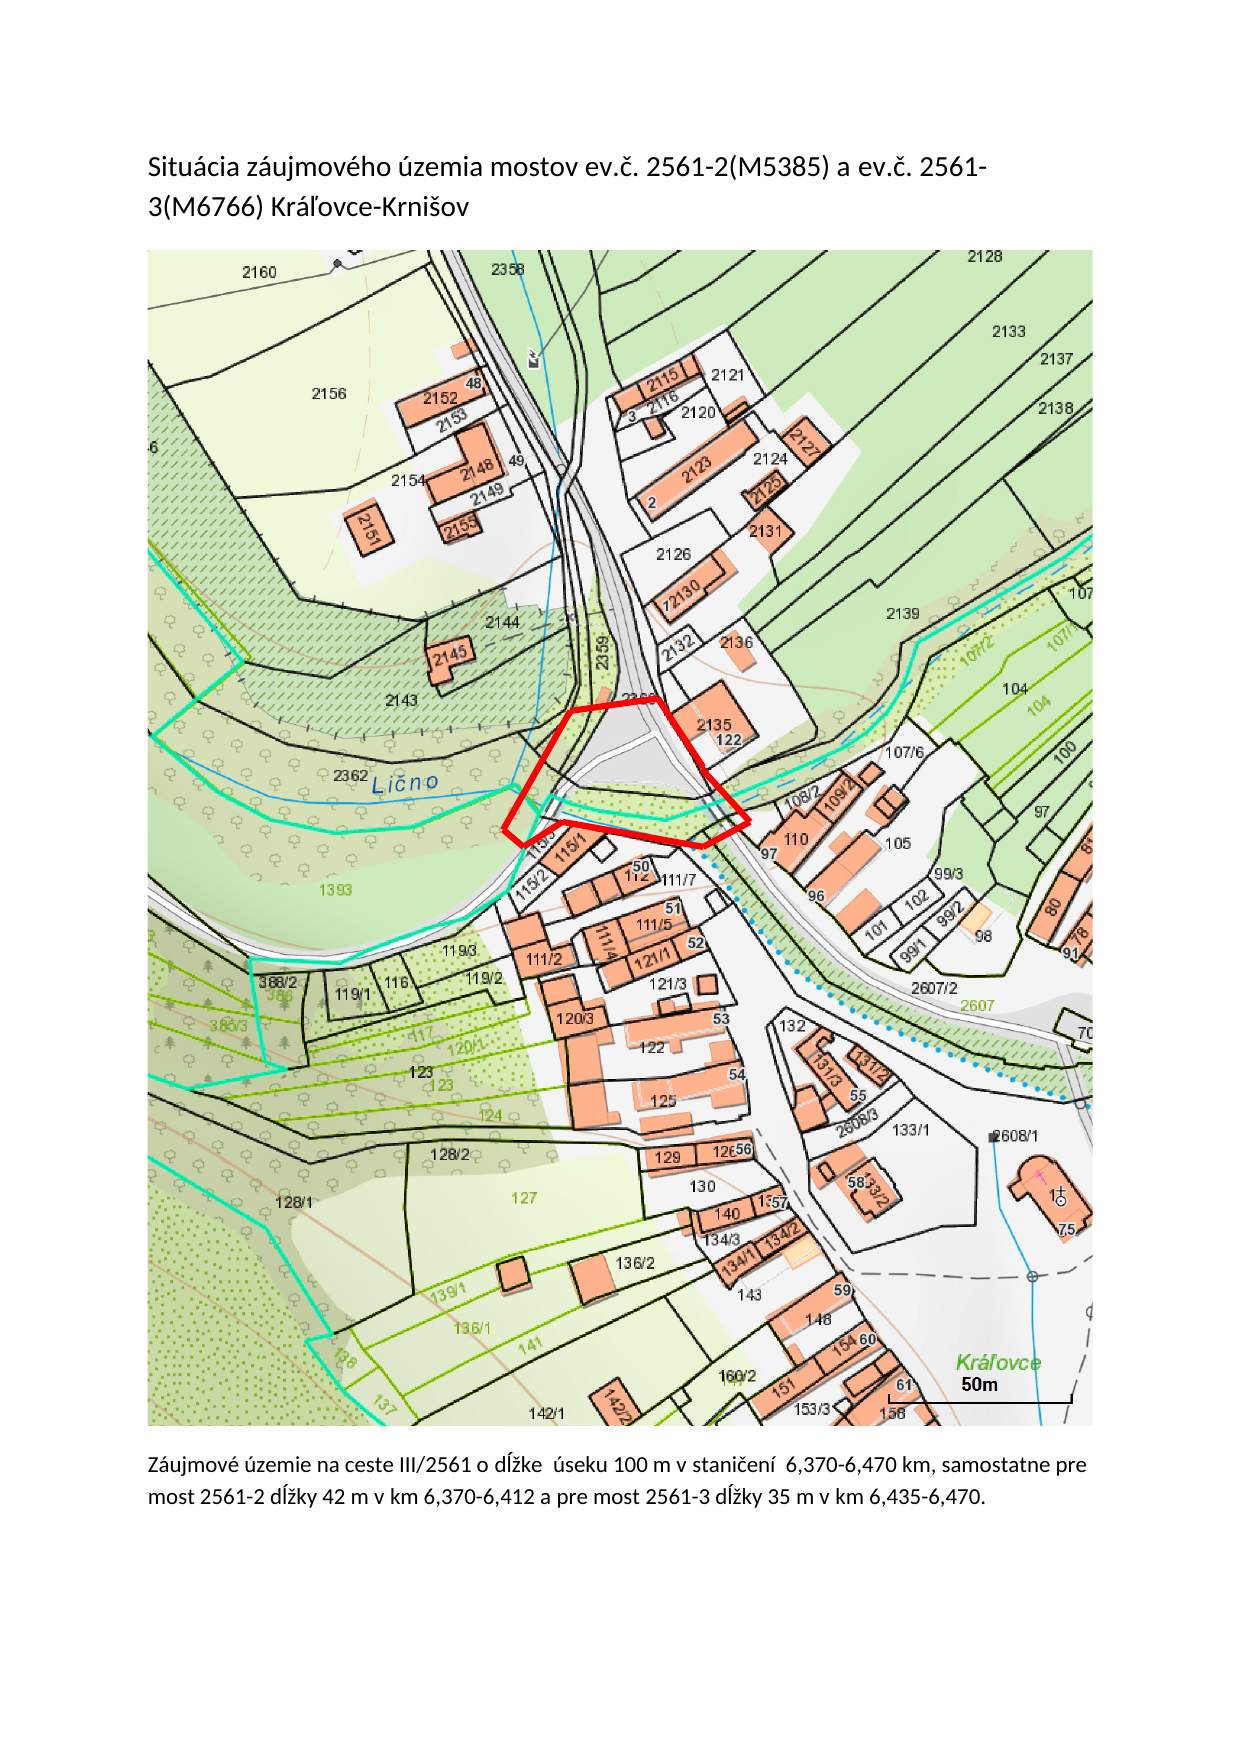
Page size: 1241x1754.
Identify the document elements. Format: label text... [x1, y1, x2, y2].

text Záujmové územie na ceste III/2561 o dĺžke úseku 100 m v staničení 6,370-6,470 km, samostatne pre most 2561-2 dĺžky 42 m v km 6,370-6,412 a pre most 2561-3 dĺžky 35 m v km 6,435-6,470. [148, 1450, 1093, 1510]
text Situácia záujmového územia mostov ev.č. 2561-2(M5385) a ev.č. 2561-3(M6766) Kráľovce-Krnišov [148, 148, 1093, 224]
